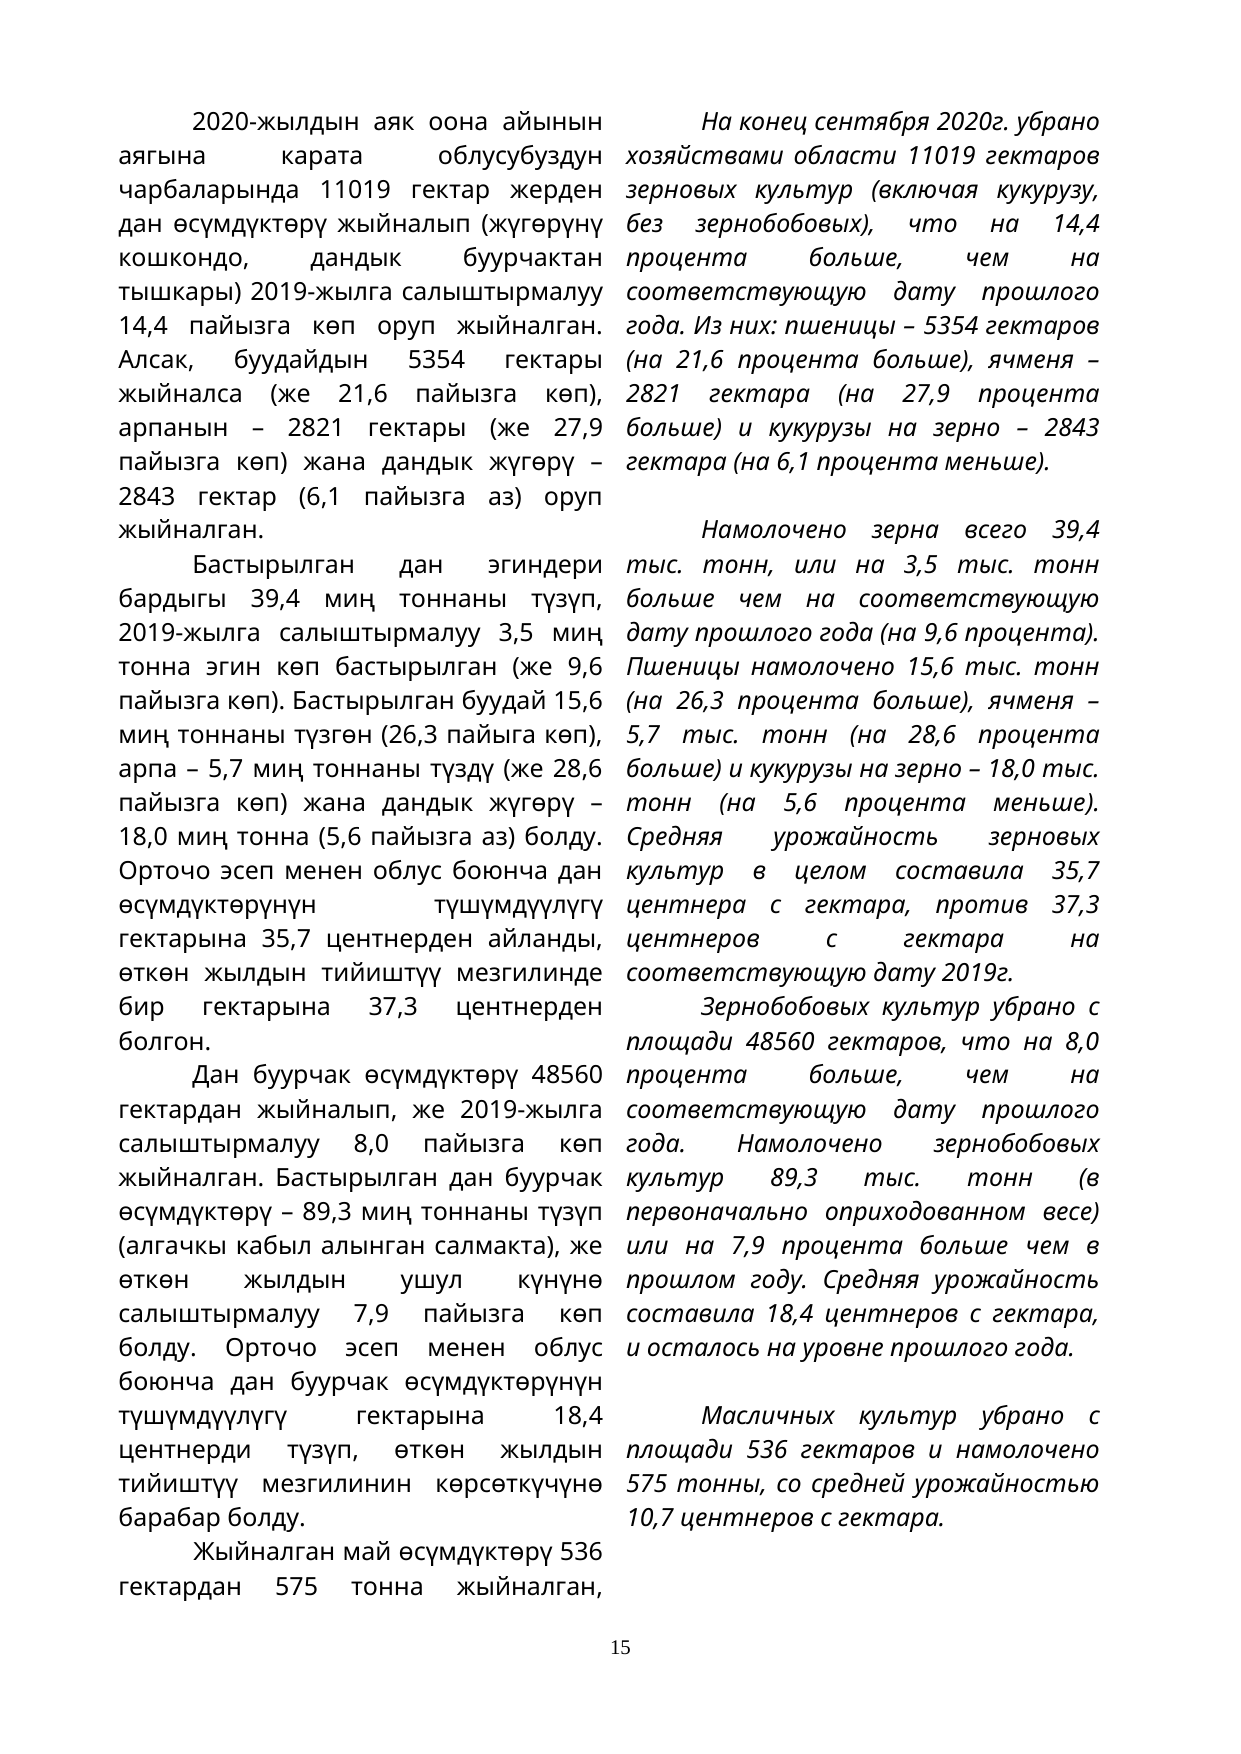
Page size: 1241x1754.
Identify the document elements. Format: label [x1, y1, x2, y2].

table_header [615, 104, 1111, 1602]
table_header [107, 104, 614, 1602]
